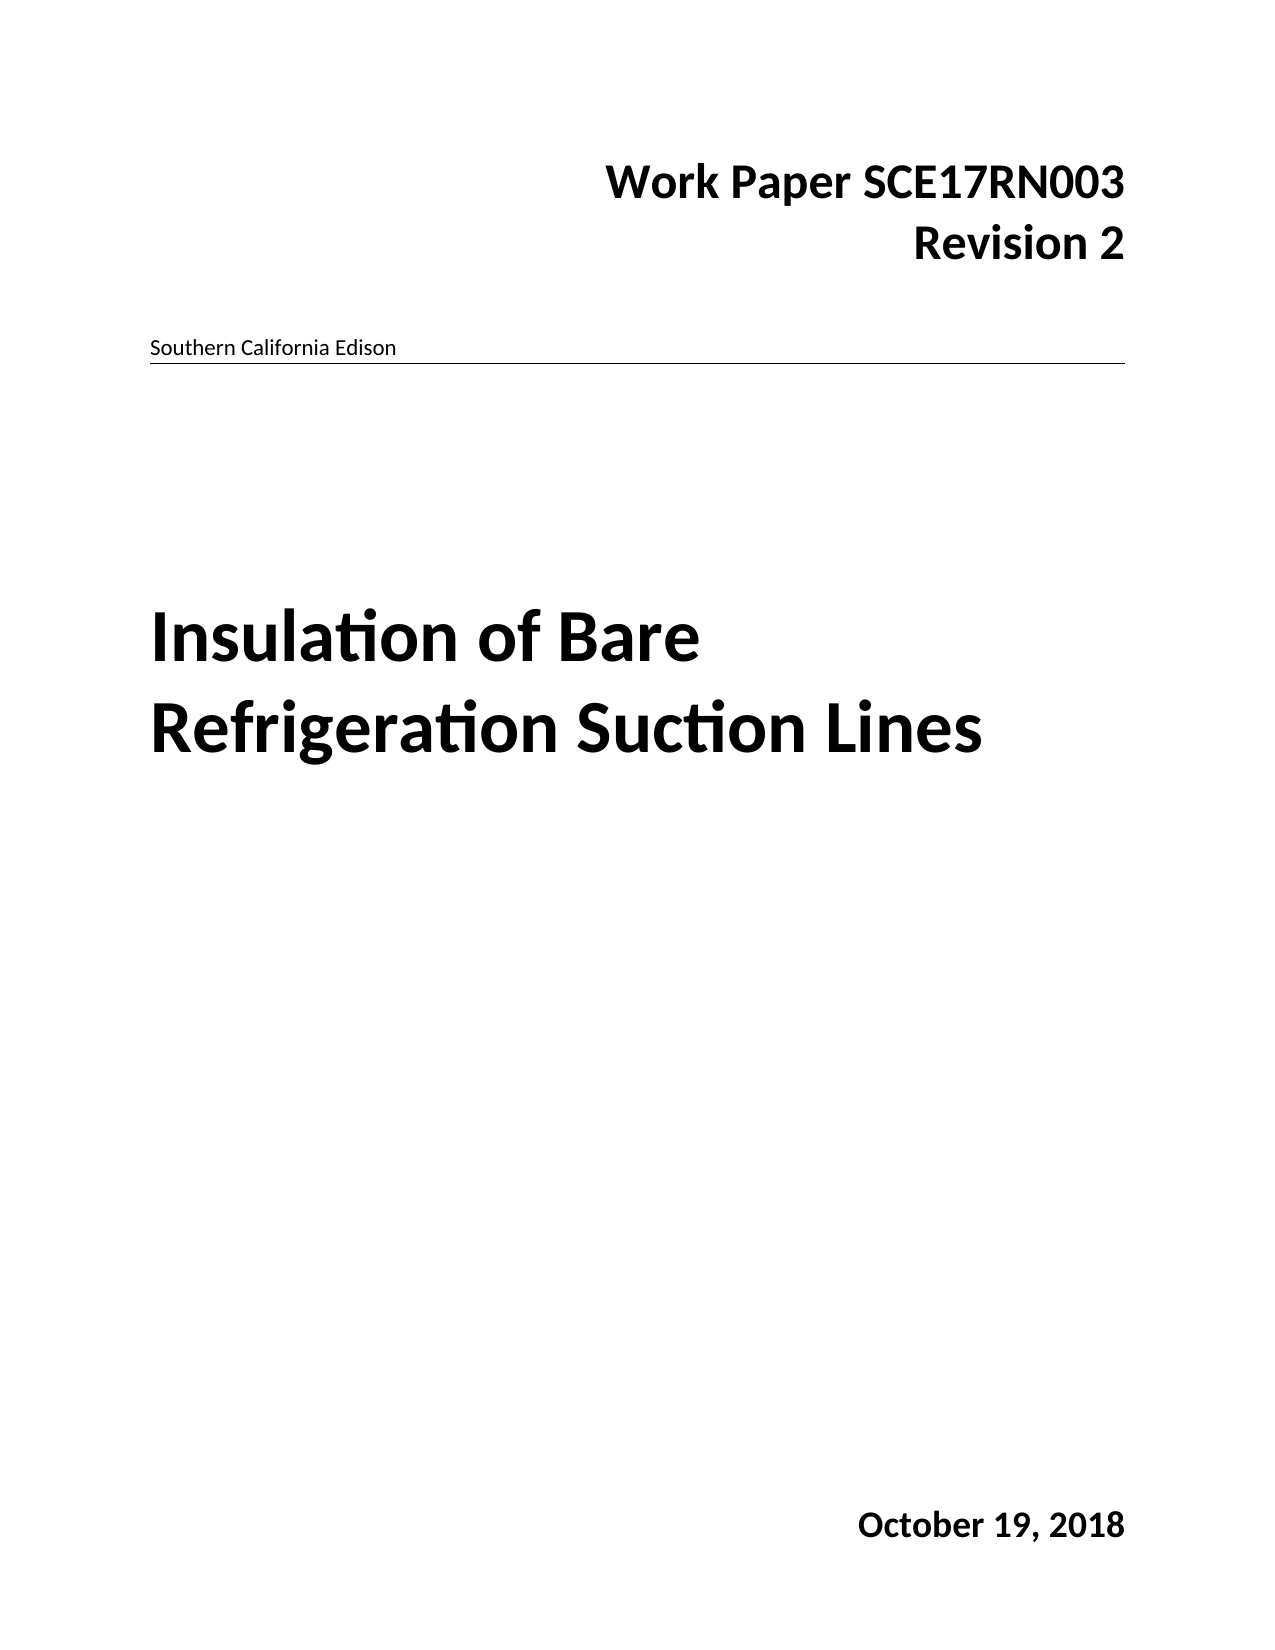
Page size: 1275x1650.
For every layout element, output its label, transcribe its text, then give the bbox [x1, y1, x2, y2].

text Insulation of Bare Refrigeration Suction Lines [150, 588, 1125, 772]
text Work Paper [150, 150, 1125, 211]
